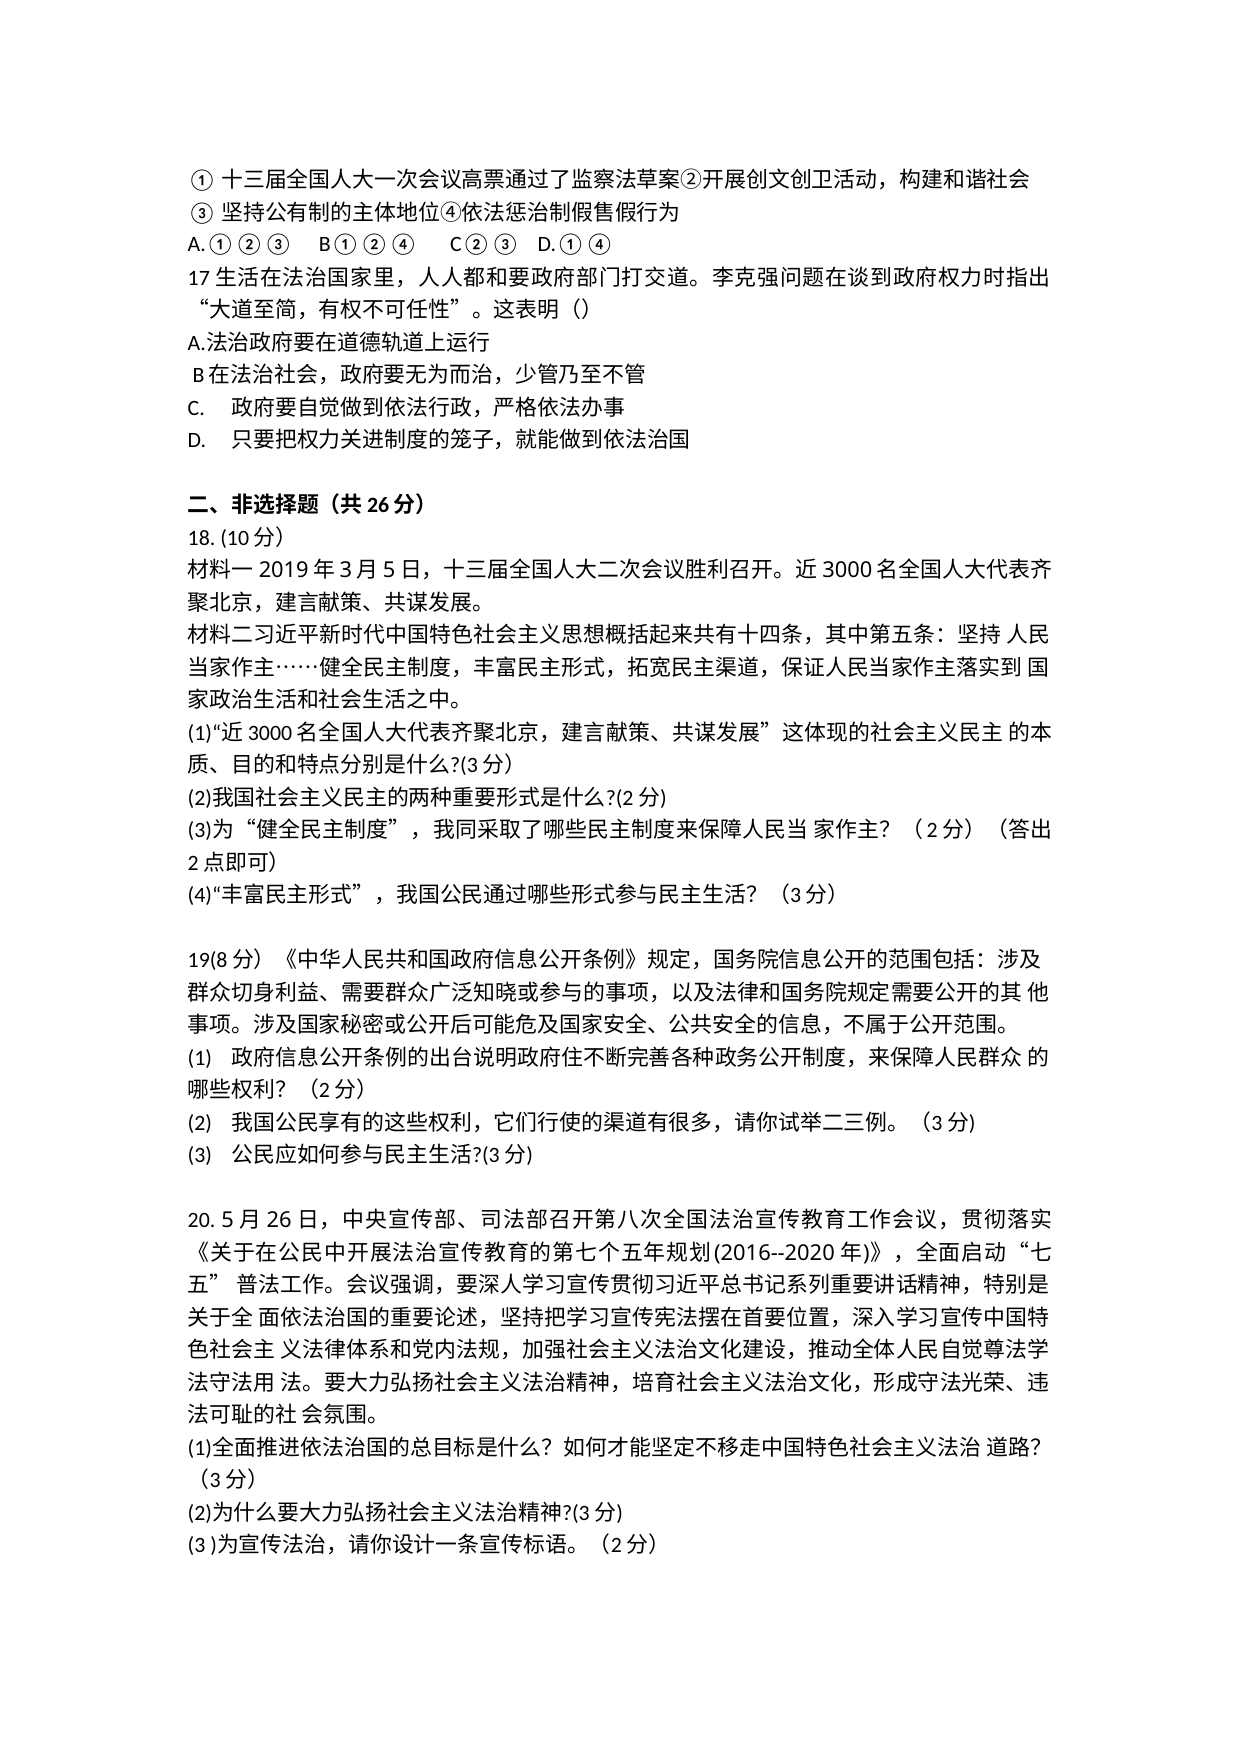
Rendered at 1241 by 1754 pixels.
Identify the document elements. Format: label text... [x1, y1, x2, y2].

text A.法治政府要在道德轨道上运行 [187, 324, 1053, 357]
text (2) 我国公民享有的这些权利，它们行使的渠道有很多，请你试举二三例。（3分) [187, 1104, 1053, 1137]
text A.①②③ B①②④ C②③ D.①④ [187, 227, 1053, 259]
text ①十三届全国人大一次会议高票通过了监察法草案②开展创文创卫活动，构建和谐社会 [187, 162, 1053, 194]
text 二、非选择题（共26分） [187, 487, 1053, 519]
text (2)我国社会主义民主的两种重要形式是什么?(2分) [187, 779, 1053, 812]
text (3)为“健全民主制度”，我同采取了哪些民主制度来保障人民当 家作主？（2分）（答出2点即可） [187, 812, 1053, 877]
text D. 只要把权力关进制度的笼子，就能做到依法治国 [187, 422, 1053, 454]
text 材料一 2019年3月5日，十三届全国人大二次会议胜利召开。近3000名全国人大代表齐聚北京，建言献策、共谋发展。 [187, 552, 1053, 617]
text (1)全面推进依法治国的总目标是什么？如何才能坚定不移走中国特色社会主义法治 道路？（3分） [187, 1429, 1053, 1494]
text 17生活在法治国家里，人人都和要政府部门打交道。李克强问题在谈到政府权力时指出 “大道至简，有权不可任性”。这表明（） [187, 259, 1053, 324]
text (3 )为宣传法治，请你设计一条宣传标语。（2分） [187, 1527, 1053, 1559]
text 20. 5月26日，中央宣传部、司法部召开第八次全国法治宣传教育工作会议，贯彻落实 《关于在公民中开展法治宣传教育的第七个五年规划(2016--2020年)》，全面启动“七五” 普法工作。会议强调，要深人学习宣传贯彻习近平总书记系列重要讲话精神，特别是关于全 面依法治国的重要论述，坚持把学习宣传宪法摆在首要位置，深入学习宣传中国特色社会主 义法律体系和党内法规，加强社会主义法治文化建设，推动全体人民自觉尊法学法守法用 法。要大力弘扬社会主义法治精神，培育社会主义法治文化，形成守法光荣、违法可耻的社 会氛围。 [187, 1202, 1053, 1429]
text (2)为什么要大力弘扬社会主义法治精神?(3分) [187, 1494, 1053, 1527]
text 18. (10分） [187, 519, 1053, 552]
text (1)“近3000名全国人大代表齐聚北京，建言献策、共谋发展”这体现的社会主义民主 的本质、目的和特点分别是什么?(3分） [187, 714, 1053, 779]
text 群众切身利益、需要群众广泛知晓或参与的事项，以及法律和国务院规定需要公开的其 他事项。涉及国家秘密或公开后可能危及国家安全、公共安全的信息，不属于公开范围。 [187, 974, 1053, 1039]
text 19(8分）《中华人民共和国政府信息公开条例》规定，国务院信息公开的范围包括：涉及 [187, 942, 1053, 974]
text B在法治社会，政府要无为而治，少管乃至不管 [187, 357, 1053, 389]
text (4)“丰富民主形式”，我国公民通过哪些形式参与民主生活？（3分） [187, 877, 1053, 909]
text (1) 政府信息公开条例的出台说明政府住不断完善各种政务公开制度，来保障人民群众 的哪些权利？（2分） [187, 1039, 1053, 1104]
text (3) 公民应如何参与民主生活?(3分) [187, 1137, 1053, 1169]
text 材料二习近平新时代中国特色社会主义思想概括起来共有十四条，其中第五条：坚持 人民当家作主……健全民主制度，丰富民主形式，拓宽民主渠道，保证人民当家作主落实到 国家政治生活和社会生活之中。 [187, 617, 1053, 714]
text ③坚持公有制的主体地位④依法惩治制假售假行为 [187, 194, 1053, 227]
text C. 政府要自觉做到依法行政，严格依法办事 [187, 389, 1053, 422]
